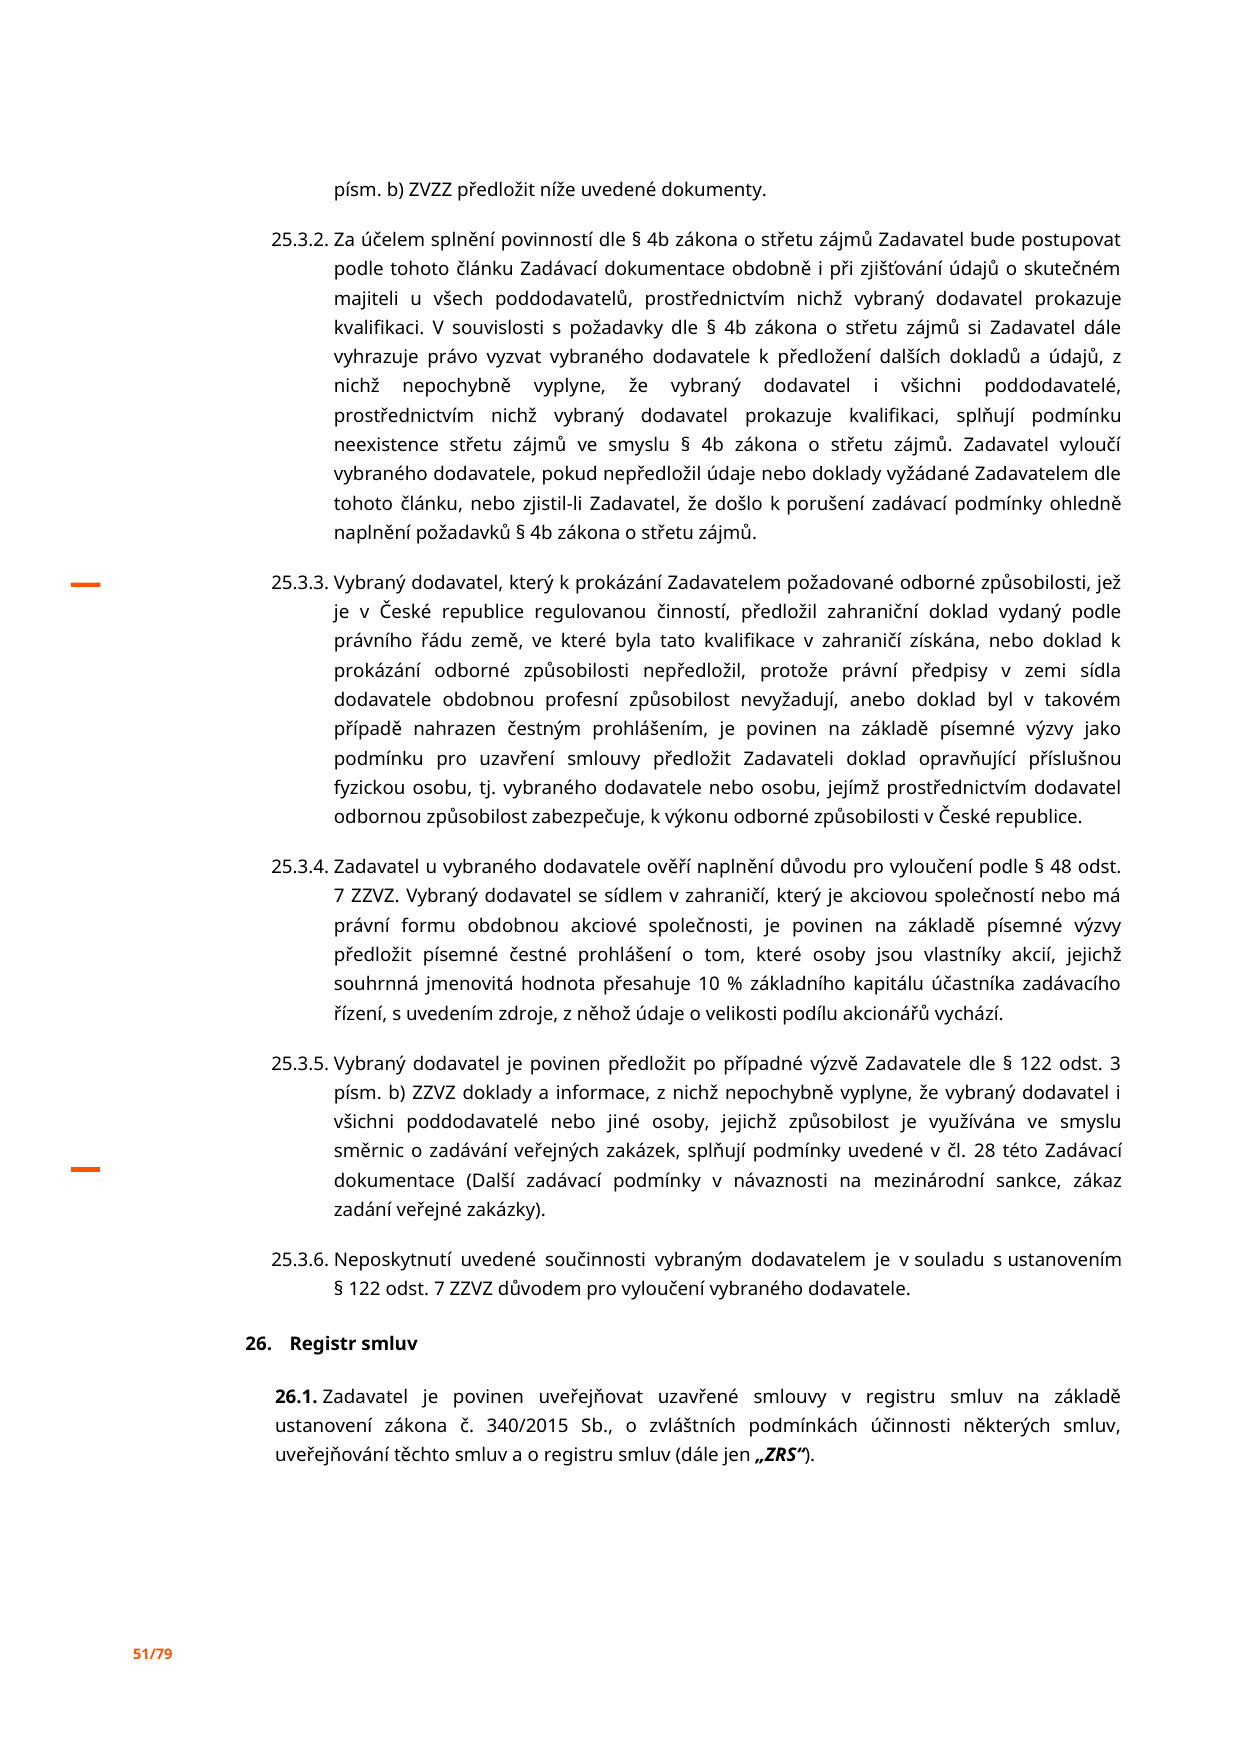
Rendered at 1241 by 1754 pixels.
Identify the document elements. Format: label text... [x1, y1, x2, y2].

text Vybraný dodavatel je povinen předložit po případné výzvě Zadavatele dle § 122 odst. 3 písm. b) ZZVZ doklady a informace, z nichž nepochybně vyplyne, že vybraný dodavatel i všichni poddodavatelé nebo jiné osoby, jejichž způsobilost je využívána ve smyslu směrnic o zadávání veřejných zakázek, splňují podmínky uvedené v čl. 28 této Zadávací dokumentace (Další zadávací podmínky v návaznosti na mezinárodní sankce, zákaz zadání veřejné zakázky). [334, 1050, 1122, 1222]
text Vybraný dodavatel, který k prokázání Zadavatelem požadované odborné způsobilosti, jež je v České republice regulovanou činností, předložil zahraniční doklad vydaný podle právního řádu země, ve které byla tato kvalifikace v zahraničí získána, nebo doklad k prokázání odborné způsobilosti nepředložil, protože právní předpisy v zemi sídla dodavatele obdobnou profesní způsobilost nevyžadují, anebo doklad byl v takovém případě nahrazen čestným prohlášením, je povinen na základě písemné výzvy jako podmínku pro uzavření smlouvy předložit Zadavateli doklad opravňující příslušnou fyzickou osobu, tj. vybraného dodavatele nebo osobu, jejímž prostřednictvím dodavatel odbornou způsobilost zabezpečuje, k výkonu odborné způsobilosti v České republice. [334, 569, 1122, 829]
text Zadavatel je povinen uveřejňovat uzavřené smlouvy v registru smluv na základě ustanovení zákona č. 340/2015 Sb., o zvláštních podmínkách účinnosti některých smluv, uveřejňování těchto smluv a o registru smluv (dále jen „ZRS“). [275, 1383, 1122, 1467]
text Registr smluv [245, 1330, 1122, 1355]
text Neposkytnutí uvedené součinnosti vybraným dodavatelem je v souladu s ustanovením § 122 odst. 7 ZZVZ důvodem pro vyloučení vybraného dodavatele. [334, 1246, 1122, 1301]
text Za účelem splnění povinností dle § 4b zákona o střetu zájmů Zadavatel bude postupovat podle tohoto článku Zadávací dokumentace obdobně i při zjišťování údajů o skutečném majiteli u všech poddodavatelů, prostřednictvím nichž vybraný dodavatel prokazuje kvalifikaci. V souvislosti s požadavky dle § 4b zákona o střetu zájmů si Zadavatel dále vyhrazuje právo vyzvat vybraného dodavatele k předložení dalších dokladů a údajů, z nichž nepochybně vyplyne, že vybraný dodavatel i všichni poddodavatelé, prostřednictvím nichž vybraný dodavatel prokazuje kvalifikaci, splňují podmínku neexistence střetu zájmů ve smyslu § 4b zákona o střetu zájmů. Zadavatel vyloučí vybraného dodavatele, pokud nepředložil údaje nebo doklady vyžádané Zadavatelem dle tohoto článku, nebo zjistil-li Zadavatel, že došlo k porušení zadávací podmínky ohledně naplnění požadavků § 4b zákona o střetu zájmů. [334, 226, 1122, 544]
text Zadavatel u vybraného dodavatele ověří naplnění důvodu pro vyloučení podle § 48 odst. 7 ZZVZ. Vybraný dodavatel se sídlem v zahraničí, který je akciovou společností nebo má právní formu obdobnou akciové společnosti, je povinen na základě písemné výzvy předložit písemné čestné prohlášení o tom, které osoby jsou vlastníky akcií, jejichž souhrnná jmenovitá hodnota přesahuje 10 % základního kapitálu účastníka zadávacího řízení, s uvedením zdroje, z něhož údaje o velikosti podílu akcionářů vychází. [334, 853, 1122, 1025]
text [334, 176, 1122, 202]
